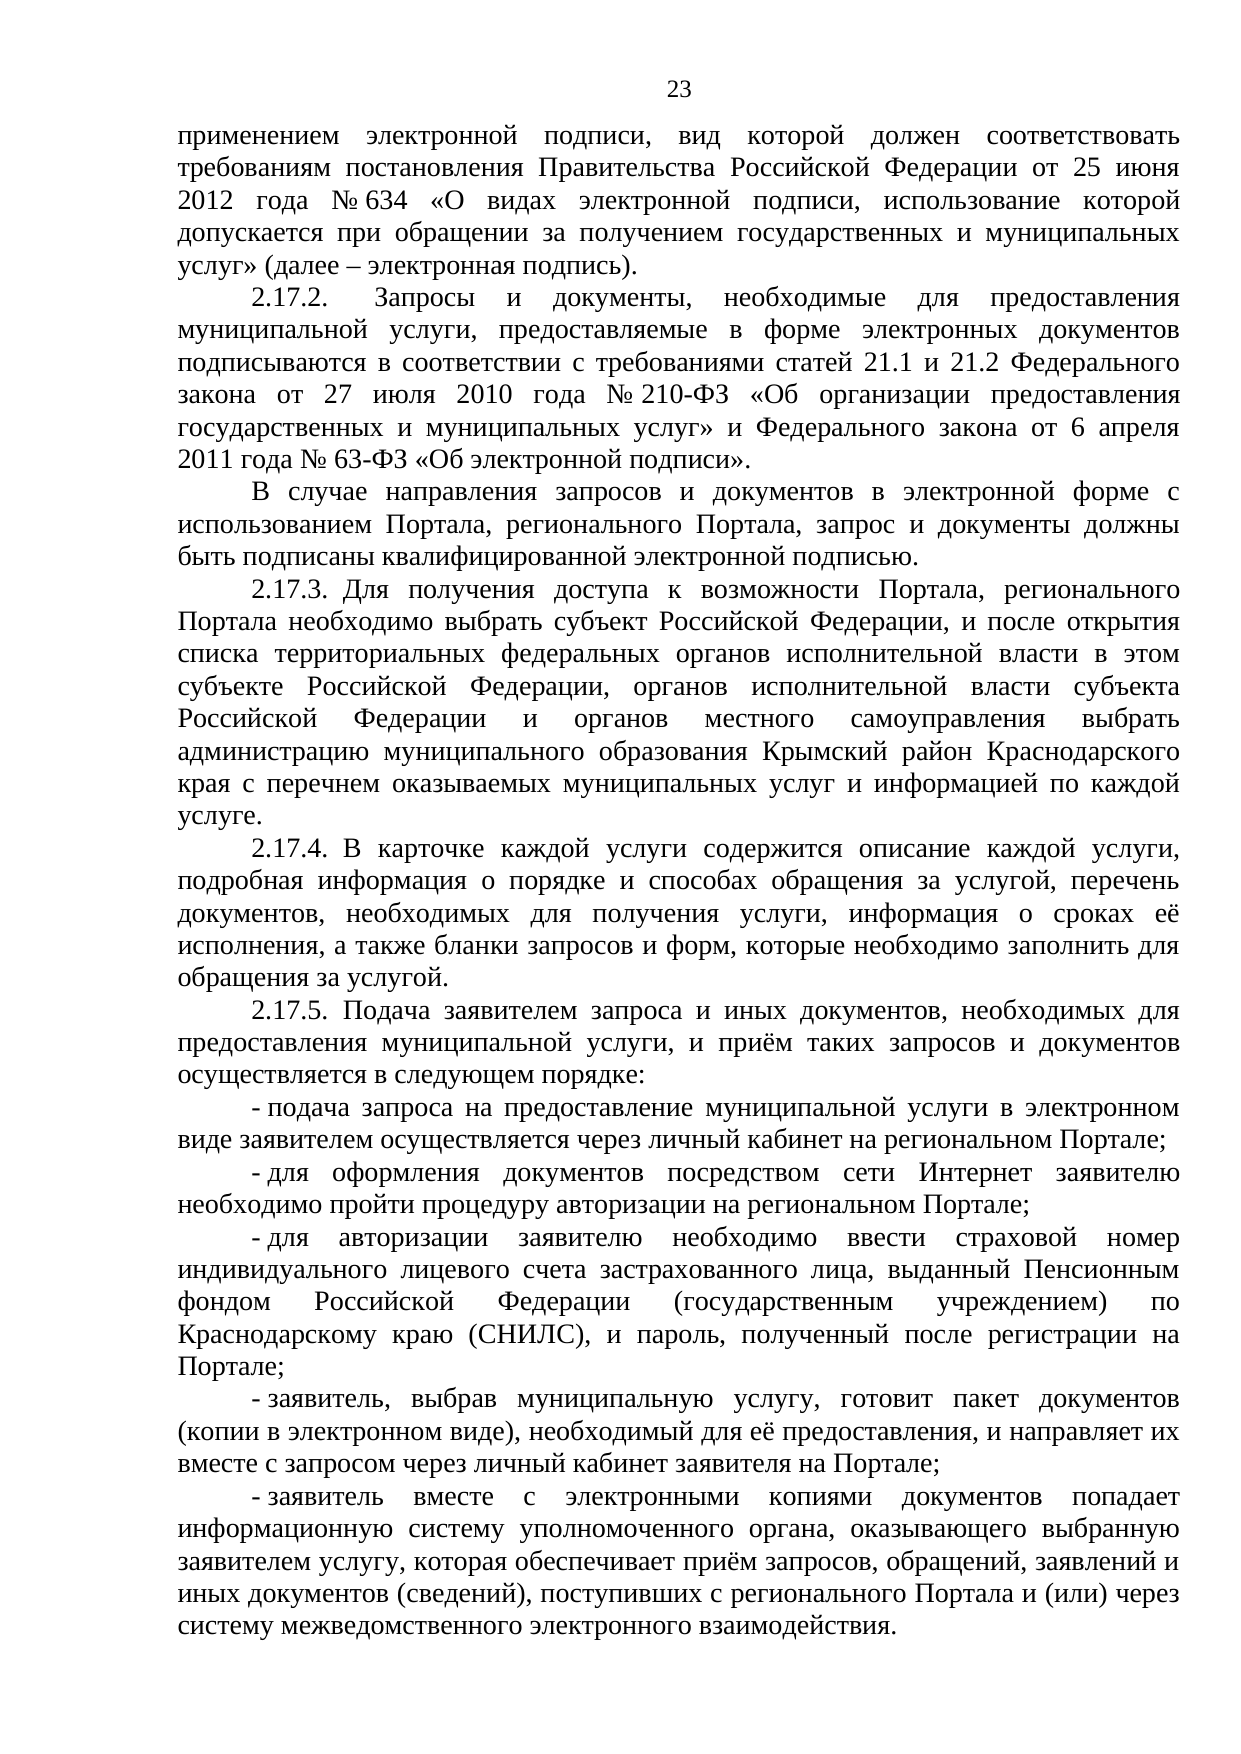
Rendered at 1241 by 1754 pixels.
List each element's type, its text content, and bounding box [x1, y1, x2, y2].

text - для оформления документов посредством сети Интернет заявителю необходимо пройти процедуру авторизации на региональном Портале; [177, 1155, 1181, 1219]
text - заявитель, выбрав муниципальную услугу, готовит пакет документов (копии в электронном виде), необходимый для её предоставления, и направляет их вместе с запросом через личный кабинет заявителя на Портале; [177, 1382, 1181, 1479]
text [177, 118, 1181, 280]
text 2.17.4. В карточке каждой услуги содержится описание каждой услуги, подробная информация о порядке и способах обращения за услугой, перечень документов, необходимых для получения услуги, информация о сроках её исполнения, а также бланки запросов и форм, которые необходимо заполнить для обращения за услугой. [177, 831, 1181, 993]
text 2.17.3. Для получения доступа к возможности Портала, регионального Портала необходимо выбрать субъект Российской Федерации, и после открытия списка территориальных федеральных органов исполнительной власти в этом субъекте Российской Федерации, органов исполнительной власти субъекта Российской Федерации и органов местного самоуправления выбрать администрацию муниципального образования Крымский район Краснодарского края с перечнем оказываемых муниципальных услуг и информацией по каждой услуге. [177, 572, 1181, 831]
text 2.17.2. Запросы и документы, необходимые для предоставления муниципальной услуги, предоставляемые в форме электронных документов подписываются в соответствии с требованиями статей 21.1 и 21.2 Федерального закона от 27 июля 2010 года № 210-ФЗ «Об организации предоставления государственных и муниципальных услуг» и Федерального закона от 6 апреля 2011 года № 63-ФЗ «Об электронной подписи». [177, 280, 1181, 474]
text - подача запроса на предоставление муниципальной услуги в электронном виде заявителем осуществляется через личный кабинет на региональном Портале; [177, 1090, 1181, 1155]
text 2.17.5. Подача заявителем запроса и иных документов, необходимых для предоставления муниципальной услуги, и приём таких запросов и документов осуществляется в следующем порядке: [177, 993, 1181, 1090]
text - заявитель вместе с электронными копиями документов попадает информационную систему уполномоченного органа, оказывающего выбранную заявителем услугу, которая обеспечивает приём запросов, обращений, заявлений и иных документов (сведений), поступивших с регионального Портала и (или) через систему межведомственного электронного взаимодействия. [177, 1479, 1181, 1641]
text - для авторизации заявителю необходимо ввести страховой номер индивидуального лицевого счета застрахованного лица, выданный Пенсионным фондом Российской Федерации (государственным учреждением) по Краснодарскому краю (СНИЛС), и пароль, полученный после регистрации на Портале; [177, 1219, 1181, 1382]
text В случае направления запросов и документов в электронной форме с использованием Портала, регионального Портала, запрос и документы должны быть подписаны квалифицированной электронной подписью. [177, 474, 1181, 572]
